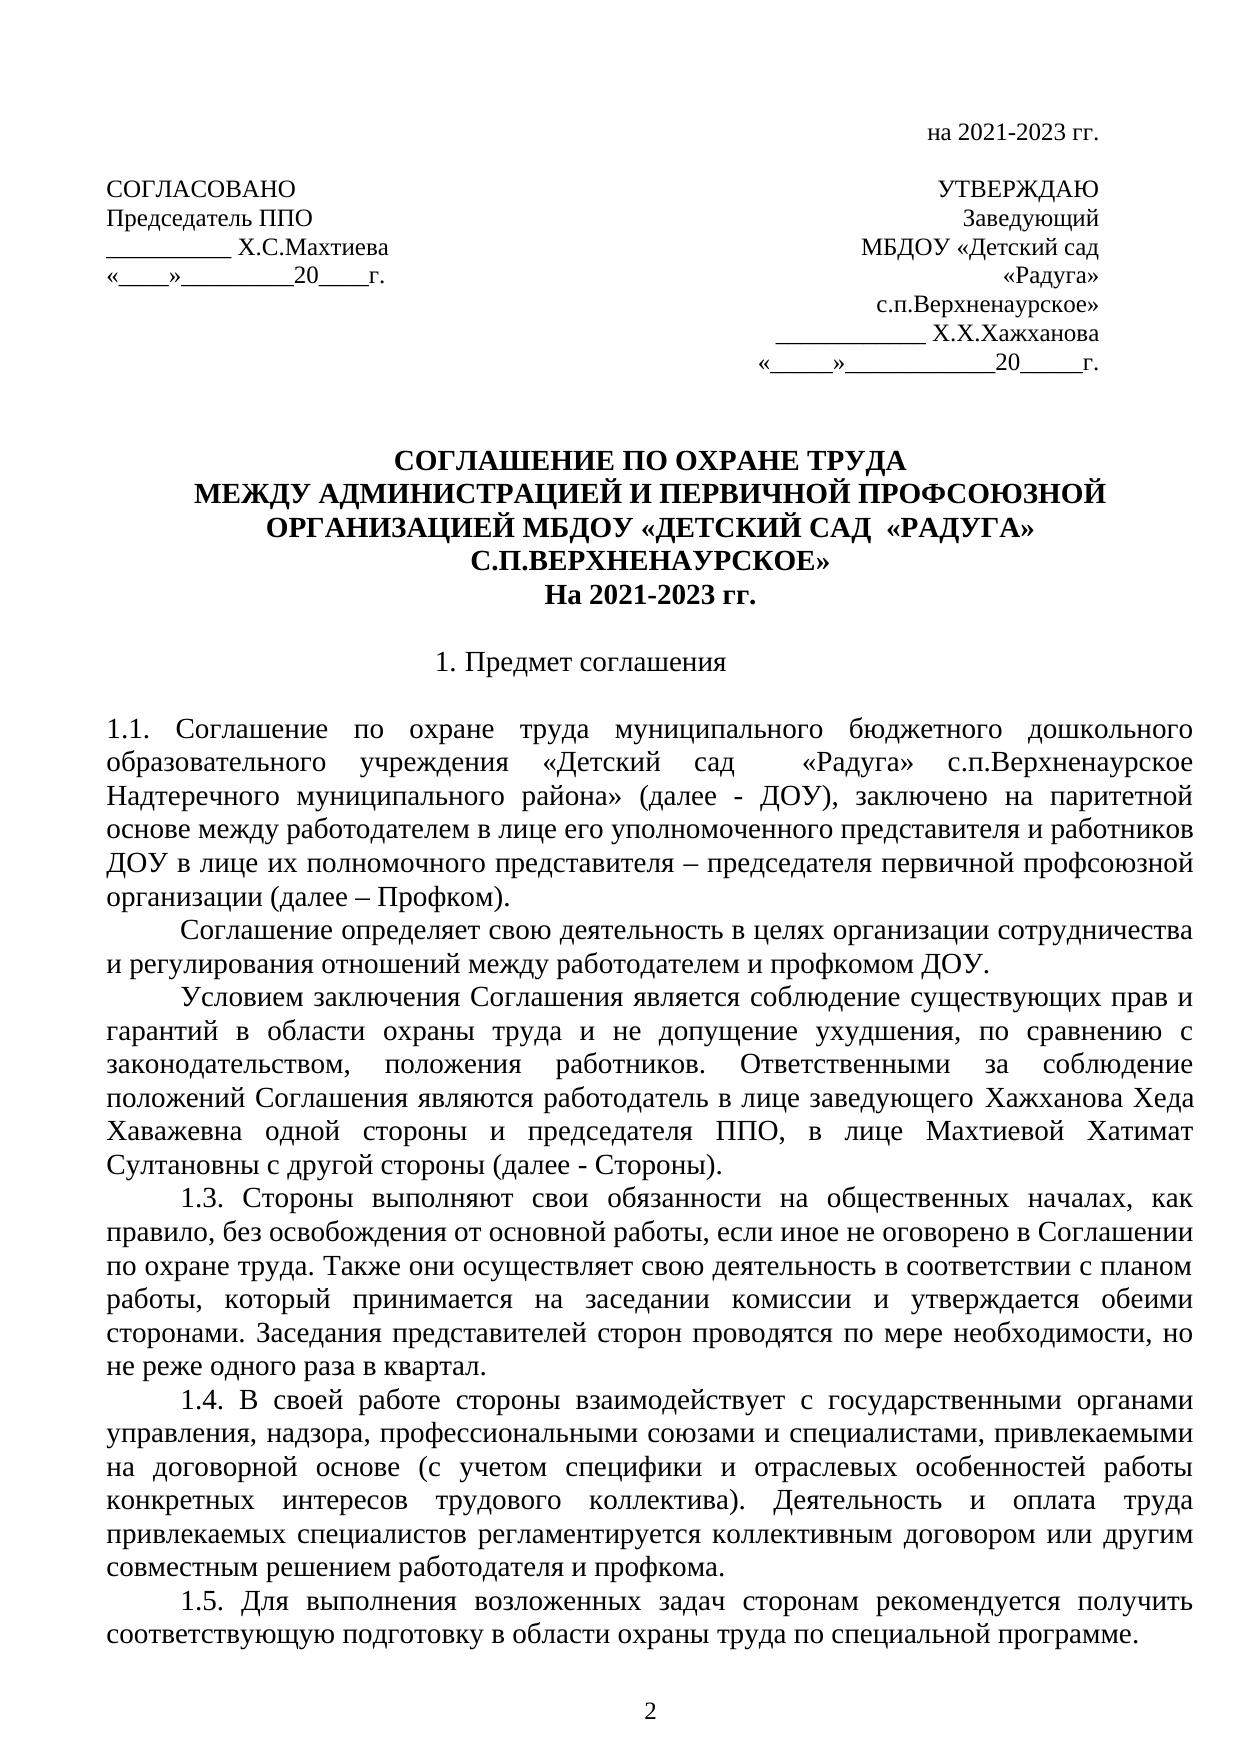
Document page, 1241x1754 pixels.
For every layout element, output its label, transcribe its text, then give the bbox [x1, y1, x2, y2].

list Предмет соглашения [434, 644, 1194, 677]
text МЕЖДУ АДМИНИСТРАЦИЕЙ И ПЕРВИЧНОЙ ПРОФСОЮЗНОЙ ОРГАНИЗАЦИЕЙ МБДОУ «ДЕТСКИЙ САД «РАДУГА» [106, 476, 1194, 543]
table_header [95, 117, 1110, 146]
text С.П.ВЕРХНЕНАУРСКОЕ» [106, 543, 1194, 577]
text СОГЛАШЕНИЕ ПО ОХРАНЕ ТРУДА [106, 443, 1194, 476]
text 1.4. В своей работе стороны взаимодействует с государственными органами управления, надзора, профессиональными союзами и специалистами, привлекаемыми на договорной основе (с учетом специфики и отраслевых особенностей работы конкретных интересов трудового коллектива). Деятельность и оплата труда привлекаемых специалистов регламентируется коллективным договором или другим совместным решением работодателя и профкома. [106, 1382, 1194, 1583]
text На 2021-2023 гг. [106, 577, 1194, 610]
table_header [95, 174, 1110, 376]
text 1.1. Соглашение по охране труда муниципального бюджетного дошкольного образовательного учреждения «Детский сад «Радуга» с.п.Верхненаурское Надтеречного муниципального района» (далее - ДОУ), заключено на паритетной основе между работодателем в лице его уполномоченного представителя и работников ДОУ в лице их полномочного представителя – председателя первичной профсоюзной организации (далее – Профком). [106, 711, 1194, 912]
text Условием заключения Соглашения является соблюдение существующих прав и гарантий в области охраны труда и не допущение ухудшения, по сравнению с законодательством, положения работников. Ответственными за соблюдение положений Соглашения являются работодатель в лице заведующего Хажханова Хеда Хаважевна одной стороны и председателя ППО, в лице Махтиевой Хатимат Султановны с другой стороны (далее - Стороны). [106, 979, 1194, 1181]
text 1.3. Стороны выполняют свои обязанности на общественных началах, как правило, без освобождения от основной работы, если иное не оговорено в Соглашении по охране труда. Также они осуществляет свою деятельность в соответствии с планом работы, который принимается на заседании комиссии и утверждается обеими сторонами. Заседания представителей сторон проводятся по мере необходимости, но не реже одного раза в квартал. [106, 1181, 1194, 1382]
text Соглашение определяет свою деятельность в целях организации сотрудничества и регулирования отношений между работодателем и профкомом ДОУ. [106, 912, 1194, 979]
text 1.5. Для выполнения возложенных задач сторонам рекомендуется получить соответствующую подготовку в области охраны труда по специальной программе. [106, 1583, 1194, 1650]
